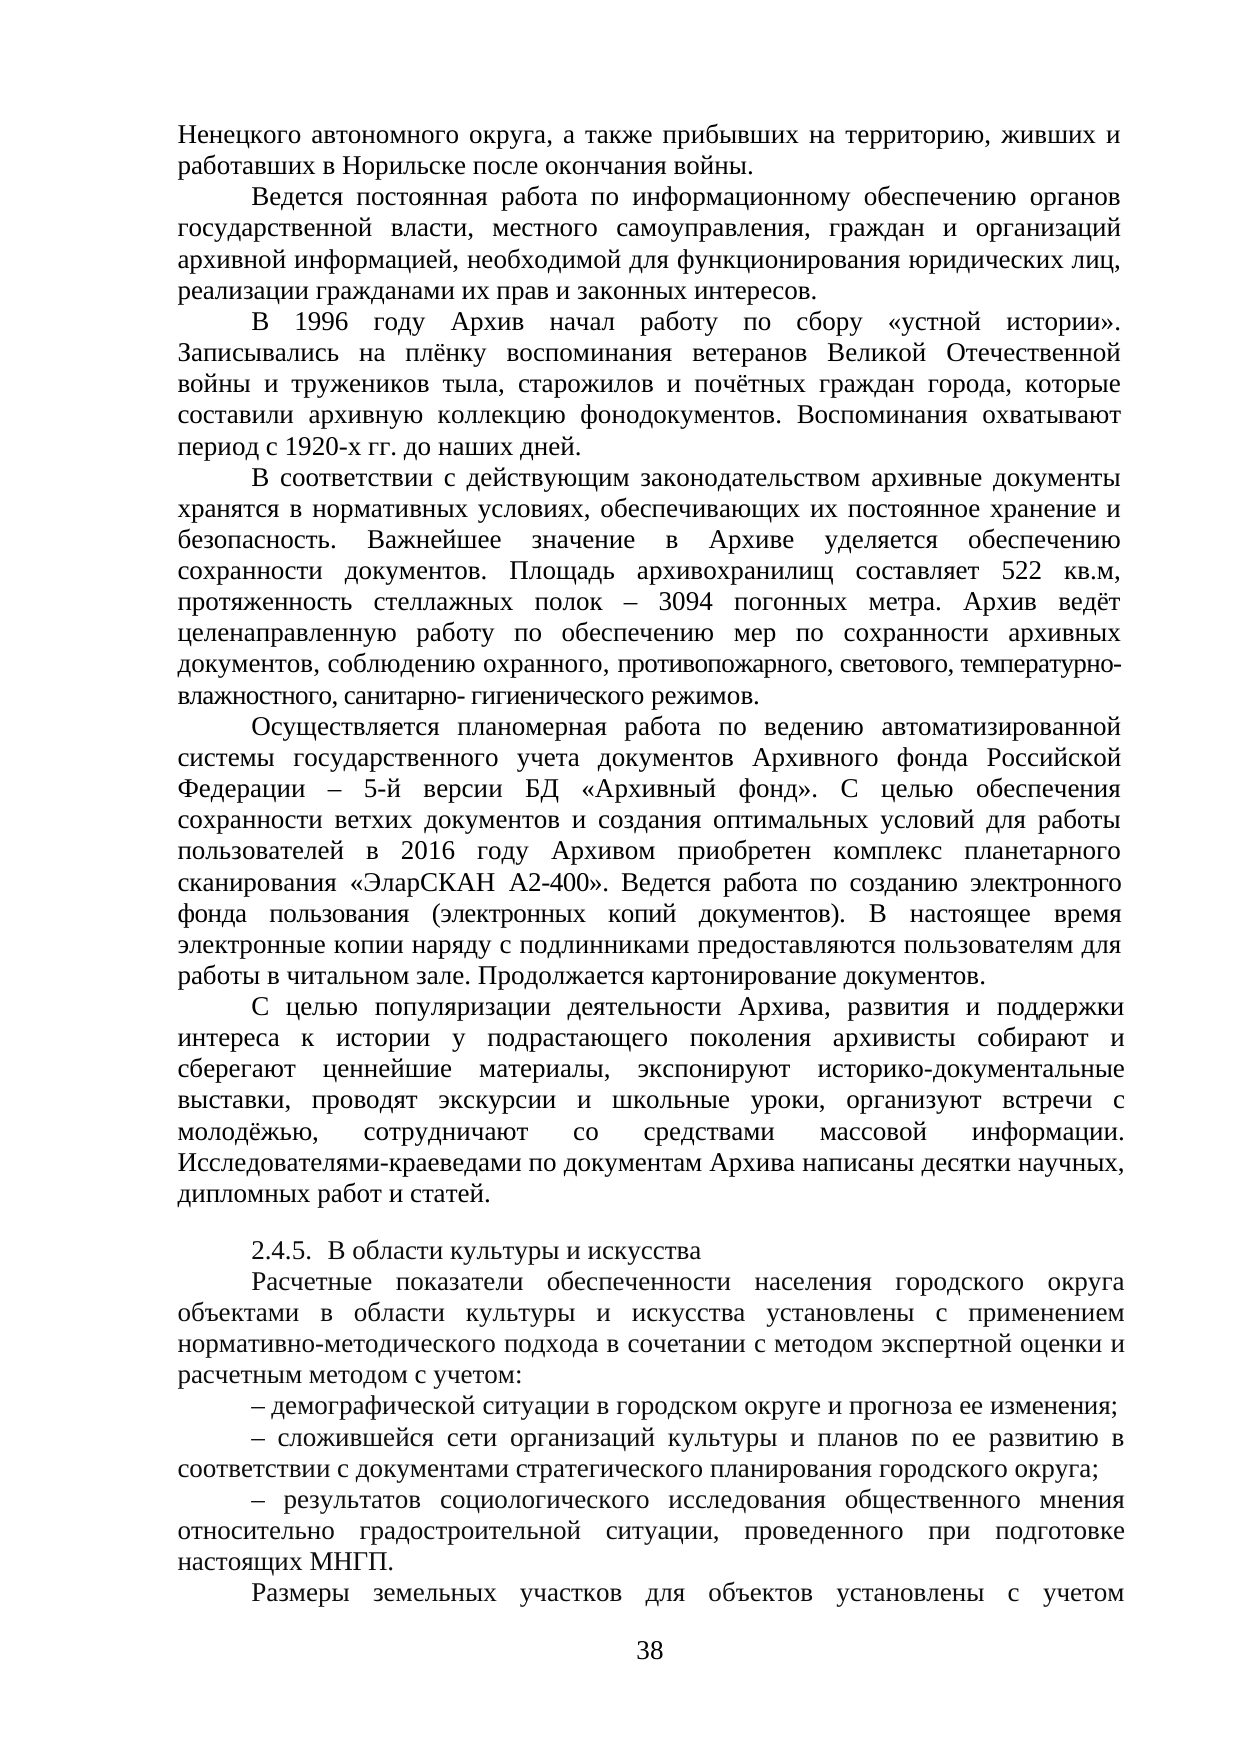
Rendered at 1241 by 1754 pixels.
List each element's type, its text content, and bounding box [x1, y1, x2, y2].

text – сложившейся сети организаций культуры и планов по ее развитию в соответствии с документами стратегического планирования городского округа; [177, 1421, 1126, 1483]
text – результатов социологического исследования общественного мнения относительно градостроительной ситуации, проведенного при подготовке настоящих МНГП. [177, 1483, 1126, 1576]
text Расчетные показатели обеспеченности населения городского округа объектами в области культуры и искусства установлены с применением нормативно-методического подхода в сочетании с методом экспертной оценки и расчетным методом с учетом: [177, 1265, 1126, 1389]
text В 1996 году Архив начал работу по сбору «устной истории». Записывались на плёнку воспоминания ветеранов Великой Отечественной войны и тружеников тыла, старожилов и почётных граждан города, которые составили архивную коллекцию фонодокументов. Воспоминания охватывают период с 1920-х гг. до наших дней. [177, 305, 1122, 461]
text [177, 1576, 1126, 1607]
subtitle В области культуры и искусства [177, 1234, 1126, 1265]
text Ведется постоянная работа по информационному обеспечению органов государственной власти, местного самоуправления, граждан и организаций архивной информацией, необходимой для функционирования юридических лиц, реализации гражданами их прав и законных интересов. [177, 180, 1122, 305]
text С целью популяризации деятельности Архива, развития и поддержки интереса к истории у подрастающего поколения архивисты собирают и сберегают ценнейшие материалы, экспонируют историко-документальные выставки, проводят экскурсии и школьные уроки, организуют встречи с молодёжью, сотрудничают со средствами массовой информации. Исследователями-краеведами по документам Архива написаны десятки научных, дипломных работ и статей. [177, 990, 1126, 1208]
text – демографической ситуации в городском округе и прогноза ее изменения; [177, 1389, 1126, 1421]
text Осуществляется планомерная работа по ведению автоматизированной системы государственного учета документов Архивного фонда Российской Федерации – 5-й версии БД «Архивный фонд». С целью обеспечения сохранности ветхих документов и создания оптимальных условий для работы пользователей в 2016 году Архивом приобретен комплекс планетарного сканирования «ЭларСКАН А2-400». Ведется работа по созданию электронного фонда пользования (электронных копий документов). В настоящее время электронные копии наряду с подлинниками предоставляются пользователям для работы в читальном зале. Продолжается картонирование документов. [177, 710, 1122, 990]
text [177, 118, 1122, 180]
text В соответствии с действующим законодательством архивные документы хранятся в нормативных условиях, обеспечивающих их постоянное хранение и безопасность. Важнейшее значение в Архиве уделяется обеспечению сохранности документов. Площадь архивохранилищ составляет 522 кв.м, протяженность стеллажных полок – 3094 погонных метра. Архив ведёт целенаправленную работу по обеспечению мер по сохранности архивных документов, соблюдению охранного, противопожарного, светового, температурно-влажностного, санитарно- гигиенического режимов. [177, 461, 1122, 710]
